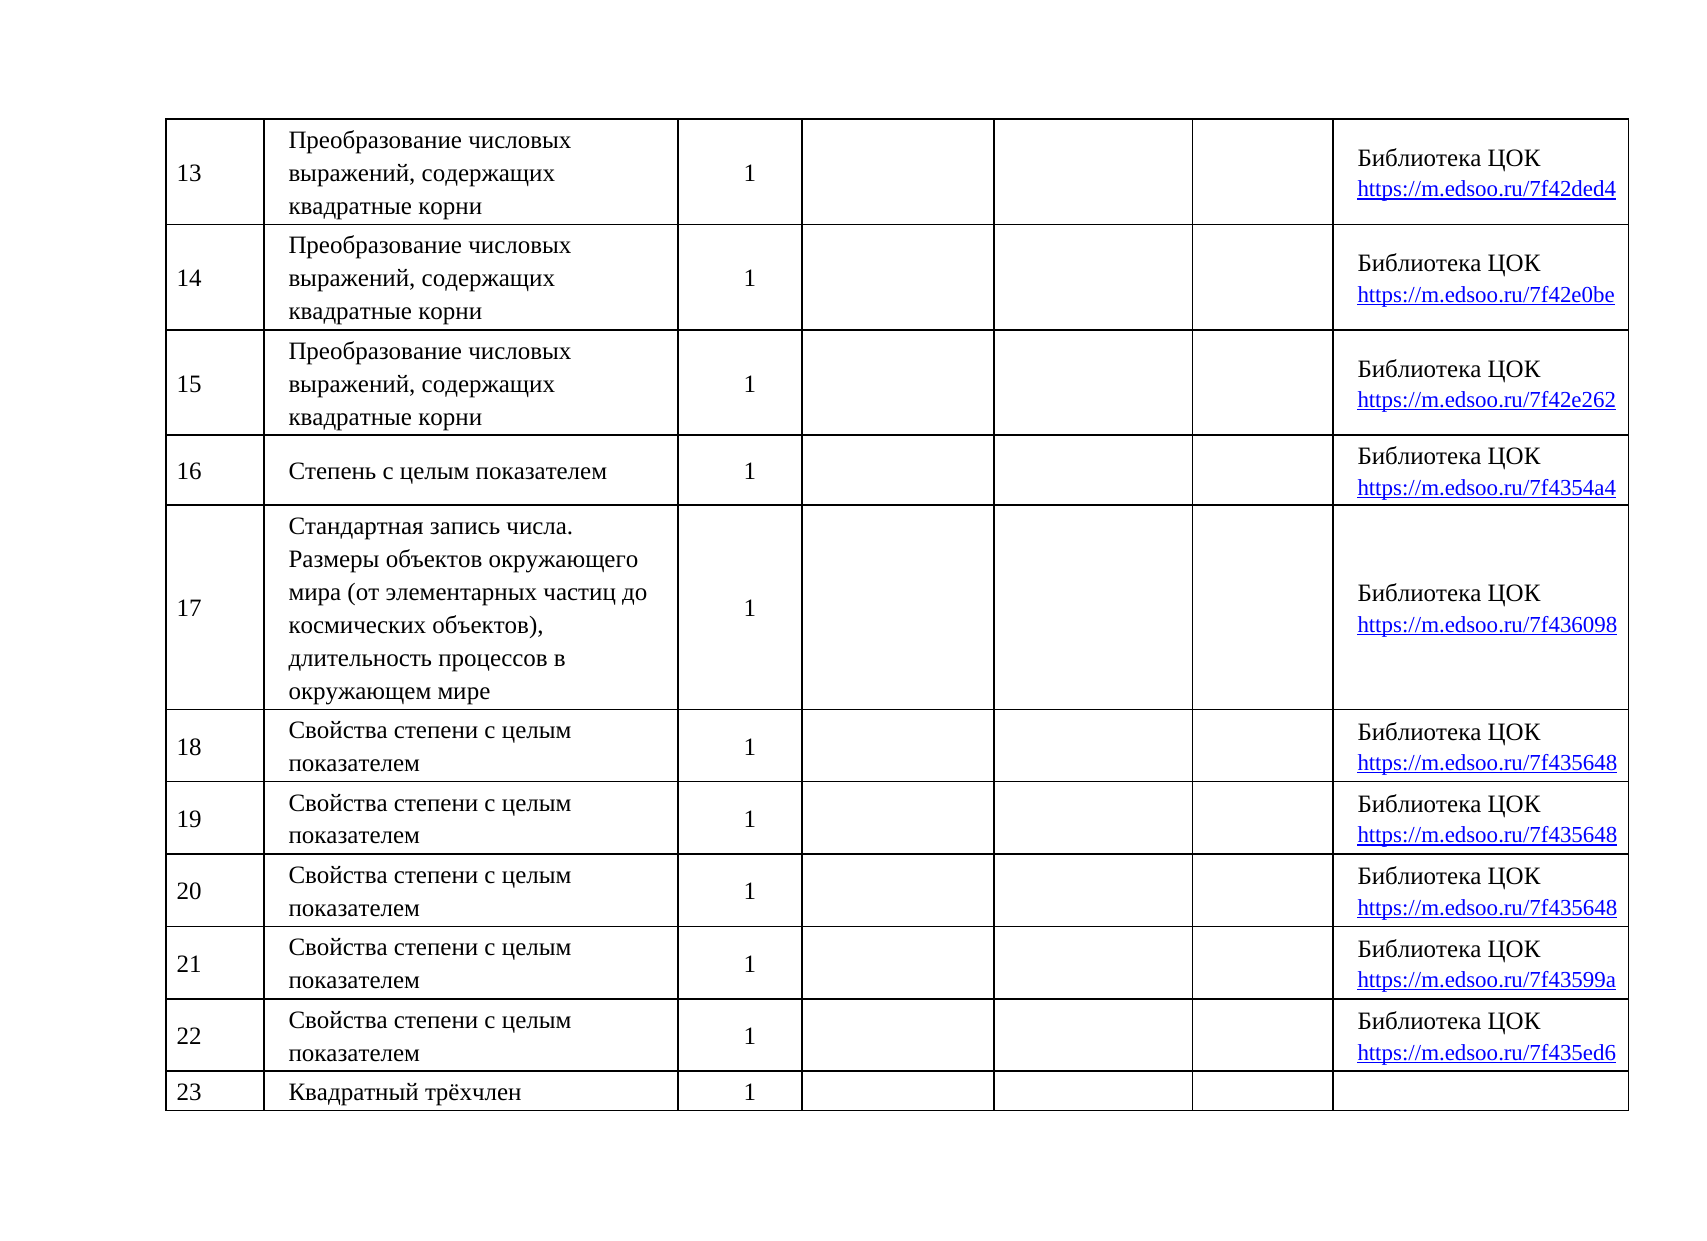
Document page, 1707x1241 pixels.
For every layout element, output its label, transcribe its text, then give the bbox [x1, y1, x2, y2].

table_cell Библиотека ЦОК https://m.edsoo.ru/7f436098 [1334, 506, 1628, 708]
table_cell [995, 710, 1192, 781]
table_cell [803, 506, 993, 708]
table_cell [995, 1072, 1192, 1110]
table_cell [995, 927, 1192, 998]
table_cell Степень с целым показателем [265, 436, 677, 504]
table_cell [1193, 120, 1332, 223]
table_cell Библиотека ЦОК https://m.edsoo.ru/7f435648 [1334, 855, 1628, 926]
table_cell [803, 1072, 993, 1110]
table_cell [803, 855, 993, 926]
table_cell Библиотека ЦОК https://m.edsoo.ru/7f42ded4 [1334, 120, 1628, 223]
table_cell 21 [167, 927, 263, 998]
table_cell 1 [679, 1072, 801, 1110]
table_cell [265, 225, 677, 329]
table_cell 1 [679, 855, 801, 926]
table_cell 1 [679, 927, 801, 998]
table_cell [265, 120, 677, 223]
table_cell 16 [167, 436, 263, 504]
table_cell Библиотека ЦОК https://m.edsoo.ru/7f435648 [1334, 782, 1628, 853]
table_cell 1 [679, 436, 801, 504]
table_cell Свойства степени с целым показателем [265, 1000, 677, 1070]
table_cell 18 [167, 710, 263, 781]
table_cell Библиотека ЦОК https://m.edsoo.ru/7f42e0be [1334, 225, 1628, 329]
table_cell Стандартная запись числа. Размеры объектов окружающего мира (от элементарных частиц до космических объектов), длительность процессов в окружающем мире [265, 506, 677, 708]
table_cell [995, 436, 1192, 504]
table_cell Библиотека ЦОК https://m.edsoo.ru/7f42e262 [1334, 331, 1628, 434]
table_cell 1 [679, 120, 801, 223]
table_cell 1 [679, 1000, 801, 1070]
table_cell [803, 782, 993, 853]
table_cell [995, 782, 1192, 853]
table_cell Свойства степени с целым показателем [265, 927, 677, 998]
table_cell 19 [167, 782, 263, 853]
table_cell 1 [679, 331, 801, 434]
table_cell 1 [679, 782, 801, 853]
table_cell [995, 1000, 1192, 1070]
table_cell [995, 120, 1192, 223]
table_cell [803, 1000, 993, 1070]
table_cell [1193, 855, 1332, 926]
table_cell [995, 225, 1192, 329]
table_cell [1193, 927, 1332, 998]
table_cell Преобразование числовых выражений, содержащих квадратные корни [265, 331, 677, 434]
table_cell 1 [679, 225, 801, 329]
table_cell Библиотека ЦОК https://m.edsoo.ru/7f43599a [1334, 927, 1628, 998]
table_cell [1334, 1072, 1628, 1110]
table_cell [1193, 782, 1332, 853]
table_cell [803, 927, 993, 998]
table_cell [1193, 1072, 1332, 1110]
table_cell [995, 506, 1192, 708]
table_cell Библиотека ЦОК https://m.edsoo.ru/7f4354a4 [1334, 436, 1628, 504]
table_cell 15 [167, 331, 263, 434]
table_cell [803, 436, 993, 504]
table_cell [1193, 506, 1332, 708]
table_cell 14 [167, 225, 263, 329]
table_cell 17 [167, 506, 263, 708]
table_cell Свойства степени с целым показателем [265, 710, 677, 781]
table_cell 13 [167, 120, 263, 223]
table_cell [1193, 710, 1332, 781]
table_cell 22 [167, 1000, 263, 1070]
table_cell [995, 331, 1192, 434]
table_cell Библиотека ЦОК https://m.edsoo.ru/7f435ed6 [1334, 1000, 1628, 1070]
table_cell Свойства степени с целым показателем [265, 855, 677, 926]
table_cell Свойства степени с целым показателем [265, 782, 677, 853]
table_cell [995, 855, 1192, 926]
table_cell [1193, 1000, 1332, 1070]
table_cell 1 [679, 506, 801, 708]
table_cell 20 [167, 855, 263, 926]
table_cell [1193, 225, 1332, 329]
table_cell [803, 331, 993, 434]
table_cell Библиотека ЦОК https://m.edsoo.ru/7f435648 [1334, 710, 1628, 781]
table_cell [1193, 436, 1332, 504]
table_cell [803, 120, 993, 223]
table_cell Квадратный трёхчлен [265, 1072, 677, 1110]
table_cell [803, 225, 993, 329]
table_cell [803, 710, 993, 781]
table_cell [1193, 331, 1332, 434]
table_cell 1 [679, 710, 801, 781]
table_cell 23 [167, 1072, 263, 1110]
